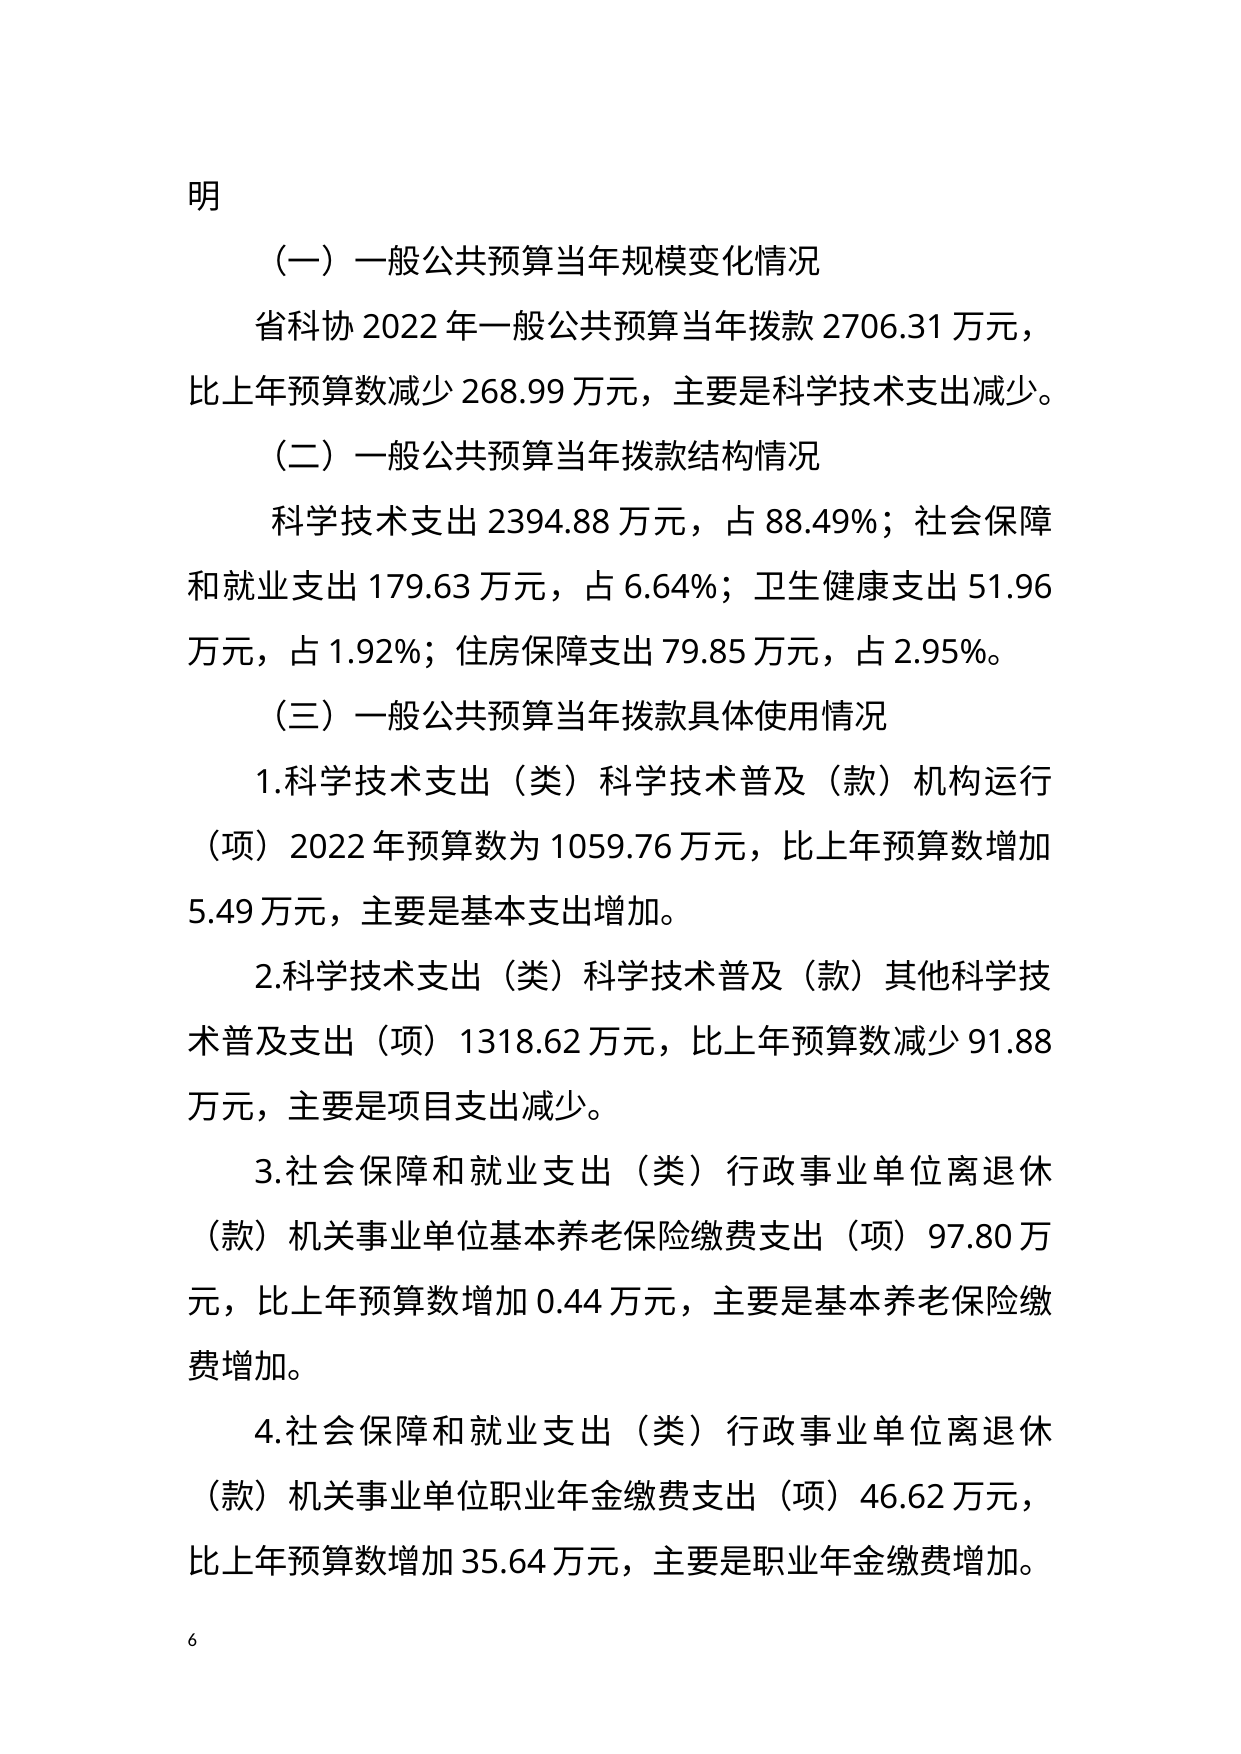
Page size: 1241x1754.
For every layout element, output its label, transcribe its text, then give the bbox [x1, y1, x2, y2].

text 科学技术支出2394.88万元，占88.49%；社会保障和就业支出179.63万元，占6.64%；卫生健康支出51.96万元，占1.92%；住房保障支出79.85万元，占2.95%。 [187, 487, 1053, 682]
text 省科协2022年一般公共预算当年拨款2706.31万元，比上年预算数减少268.99万元，主要是科学技术支出减少。 [187, 292, 1053, 422]
text 1.科学技术支出（类）科学技术普及（款）机构运行（项）2022年预算数为1059.76万元，比上年预算数增加5.49万元，主要是基本支出增加。 [187, 747, 1053, 942]
text （一）一般公共预算当年规模变化情况 [187, 227, 1053, 292]
text 3.社会保障和就业支出（类）行政事业单位离退休（款）机关事业单位基本养老保险缴费支出（项）97.80万元，比上年预算数增加0.44万元，主要是基本养老保险缴费增加。 [187, 1137, 1053, 1397]
text （三）一般公共预算当年拨款具体使用情况 [187, 682, 1053, 747]
text （二）一般公共预算当年拨款结构情况 [187, 422, 1053, 487]
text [187, 162, 1053, 227]
text 2.科学技术支出（类）科学技术普及（款）其他科学技术普及支出（项）1318.62万元，比上年预算数减少91.88万元，主要是项目支出减少。 [187, 942, 1053, 1137]
text 4.社会保障和就业支出（类）行政事业单位离退休（款）机关事业单位职业年金缴费支出（项）46.62万元，比上年预算数增加35.64万元，主要是职业年金缴费增加。 [187, 1397, 1053, 1592]
